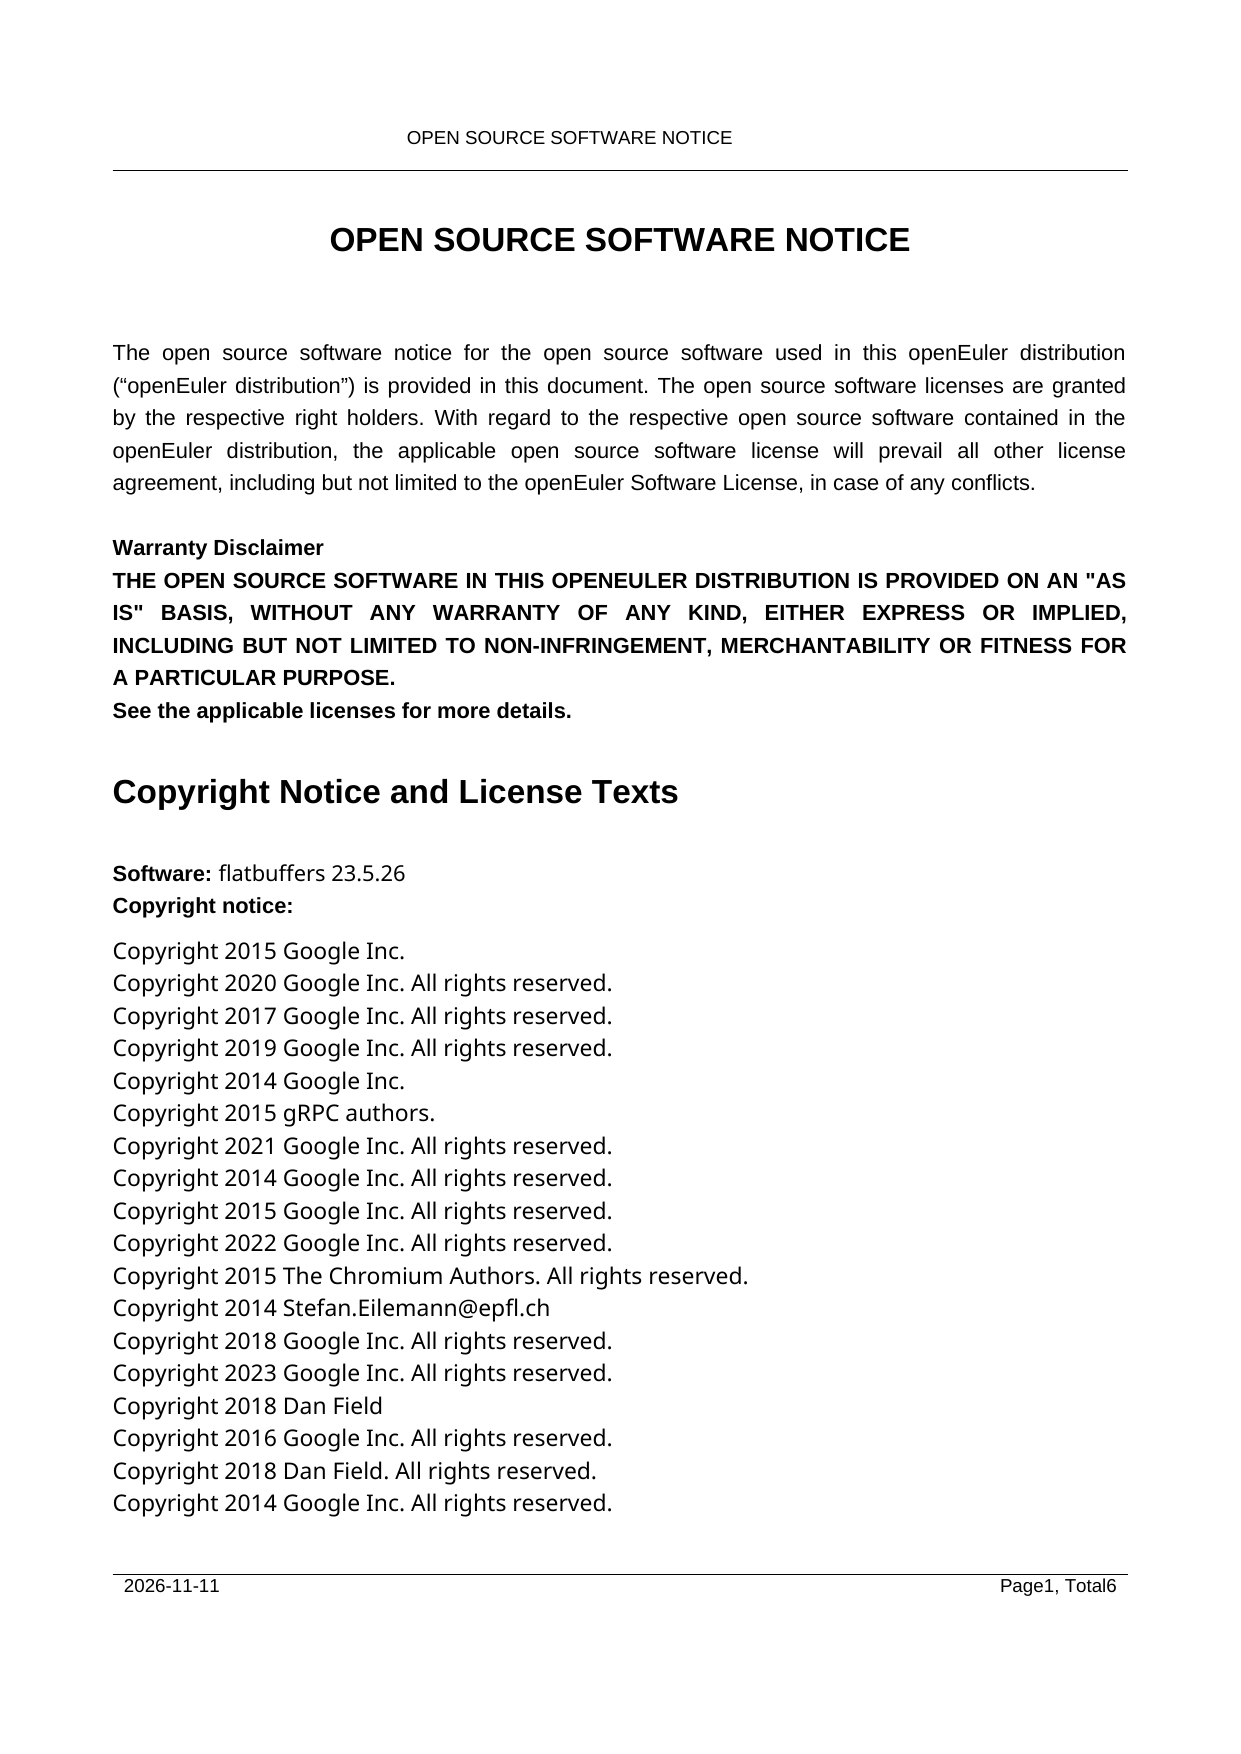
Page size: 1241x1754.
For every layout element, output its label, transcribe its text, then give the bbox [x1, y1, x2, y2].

text Copyright 2015 Google Inc. Copyright 2020 Google Inc. All rights reserved. Copyright 2017 Google Inc. All rights reserved. ﻿Copyright 2019 Google Inc. All rights reserved. Copyright 2014 Google Inc. Copyright 2015 gRPC authors. Copyright 2021 Google Inc. All rights reserved. Copyright 2014 Google Inc. All rights reserved. Copyright 2015 Google Inc. All rights reserved. Copyright 2022 Google Inc. All rights reserved. Copyright 2015 The Chromium Authors. All rights reserved. Copyright 2014 Stefan.Eilemann@epfl.ch Copyright 2018 Google Inc. All rights reserved. Copyright 2023 Google Inc. All rights reserved. Copyright 2018 Dan Field Copyright 2016 Google Inc. All rights reserved. Copyright 2018 Dan Field. All rights reserved. ﻿Copyright 2014 Google Inc. All rights reserved. [112, 934, 1128, 1551]
text Copyright notice: [112, 889, 1128, 921]
text The open source software notice for the open source software used in this openEuler distribution (“openEuler distribution”) is provided in this document. The open source software licenses are granted by the respective right holders. With regard to the respective open source software contained in the openEuler distribution, the applicable open source software license will prevail all other license agreement, including but not limited to the openEuler Software License, in case of any conflicts. [112, 336, 1128, 499]
text Copyright Notice and License Texts [112, 759, 1128, 824]
title Software: flatbuffers 23.5.26 [112, 856, 1128, 889]
text Warranty Disclaimer [112, 531, 1128, 564]
text OPEN SOURCE SOFTWARE NOTICE [112, 206, 1128, 271]
text THE OPEN SOURCE SOFTWARE IN THIS OPENEULER DISTRIBUTION IS PROVIDED ON AN "AS IS" BASIS, WITHOUT ANY WARRANTY OF ANY KIND, EITHER EXPRESS OR IMPLIED, INCLUDING BUT NOT LIMITED TO NON-INFRINGEMENT, MERCHANTABILITY OR FITNESS FOR A PARTICULAR PURPOSE. See the applicable licenses for more details. [112, 564, 1128, 726]
